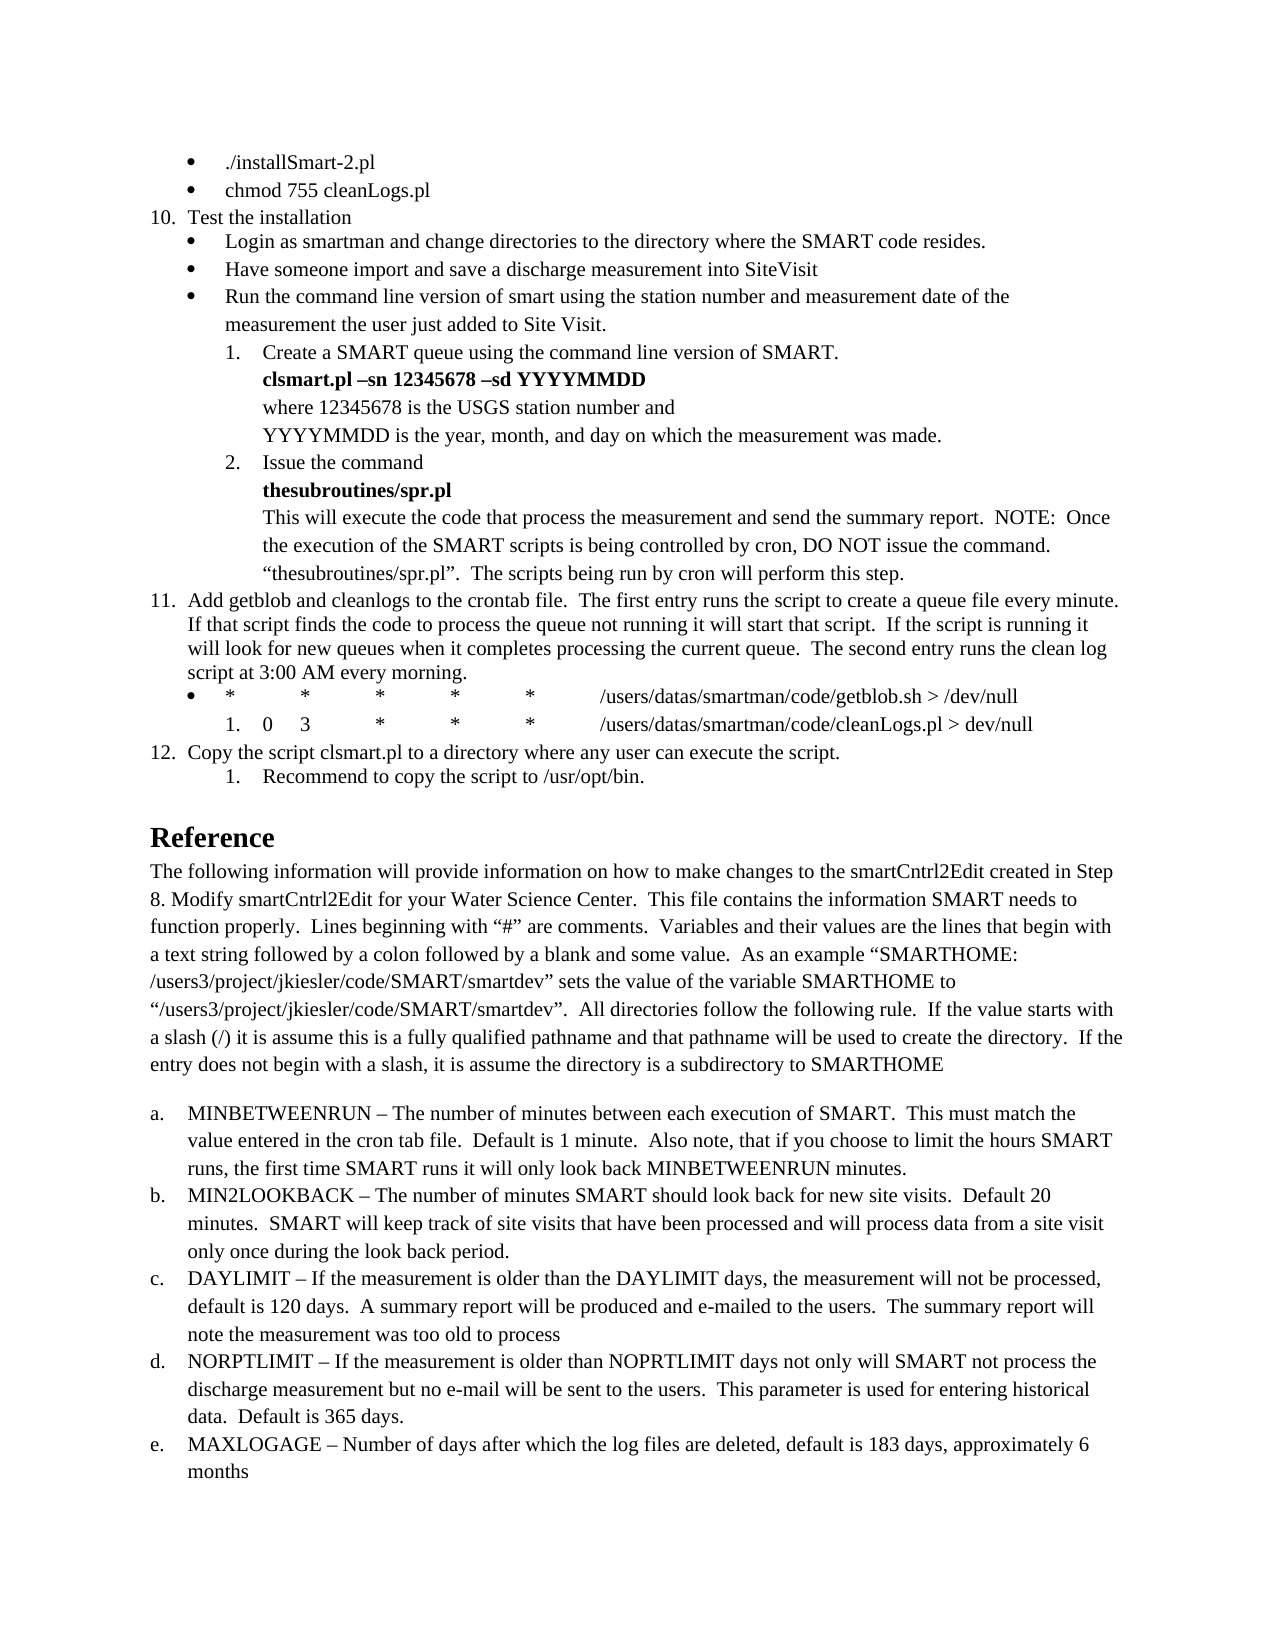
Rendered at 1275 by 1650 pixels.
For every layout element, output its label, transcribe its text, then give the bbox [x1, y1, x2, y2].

list MAXLOGAGE – Number of days after which the log files are deleted, default is 183 days, approximately 6 months [150, 1432, 1125, 1483]
list Copy the script clsmart.pl to a directory where any user can execute the script. [150, 739, 1125, 764]
list Create a SMART queue using the command line version of SMART. clsmart.pl –sn 12345678 –sd YYYYMMDD where 12345678 is the USGS station number and YYYYMMDD is the year, month, and day on which the measurement was made. [225, 340, 1125, 447]
list * * * * * /users/datas/smartman/code/getblob.sh > /dev/null [187, 684, 1125, 708]
list Have someone import and save a discharge measurement into SiteVisit [187, 257, 1125, 281]
list Add getblob and cleanlogs to the crontab file. The first entry runs the script to create a queue file every minute. If that script finds the code to process the queue not running it will start that script. If the script is running it will look for new queues when it completes processing the current queue. The second entry runs the clean log script at 3:00 AM every morning. [150, 588, 1125, 684]
list DAYLIMIT – If the measurement is older than the DAYLIMIT days, the measurement will not be processed, default is 120 days. A summary report will be produced and e-mailed to the users. The summary report will note the measurement was too old to process [150, 1266, 1125, 1346]
list Test the installation [150, 205, 1125, 229]
list Login as smartman and change directories to the directory where the SMART code resides. [187, 229, 1125, 253]
list Recommend to copy the script to /usr/opt/bin. [225, 764, 1125, 788]
list MINBETWEENRUN – The number of minutes between each execution of SMART. This must match the value entered in the cron tab file. Default is 1 minute. Also note, that if you choose to limit the hours SMART runs, the first time SMART runs it will only look back MINBETWEENRUN minutes. [150, 1101, 1125, 1180]
list Issue the command thesubroutines/spr.pl This will execute the code that process the measurement and send the summary report. NOTE: Once the execution of the SMART scripts is being controlled by cron, DO NOT issue the command. “thesubroutines/spr.pl”. The scripts being run by cron will perform this step. [225, 450, 1125, 584]
subtitle Reference [150, 820, 1125, 854]
text The following information will provide information on how to make changes to the smartCntrl2Edit created in Step 8. Modify smartCntrl2Edit for your Water Science Center. This file contains the information SMART needs to function properly. Lines beginning with “#” are comments. Variables and their values are the lines that begin with a text string followed by a colon followed by a blank and some value. As an example “SMARTHOME: /users3/project/jkiesler/code/SMART/smartdev” sets the value of the variable SMARTHOME to “/users3/project/jkiesler/code/SMART/smartdev”. All directories follow the following rule. If the value starts with a slash (/) it is assume this is a fully qualified pathname and that pathname will be used to create the directory. If the entry does not begin with a slash, it is assume the directory is a subdirectory to SMARTHOME [150, 859, 1125, 1076]
list MIN2LOOKBACK – The number of minutes SMART should look back for new site visits. Default 20 minutes. SMART will keep track of site visits that have been processed and will process data from a site visit only once during the look back period. [150, 1183, 1125, 1263]
list ./installSmart-2.pl [187, 150, 1125, 174]
list 0 3 * * * /users/datas/smartman/code/cleanLogs.pl > dev/null [225, 712, 1125, 736]
list Run the command line version of smart using the station number and measurement date of the measurement the user just added to Site Visit. [187, 284, 1125, 336]
list chmod 755 cleanLogs.pl [187, 178, 1125, 202]
list NORPTLIMIT – If the measurement is older than NOPRTLIMIT days not only will SMART not process the discharge measurement but no e-mail will be sent to the users. This parameter is used for entering historical data. Default is 365 days. [150, 1349, 1125, 1428]
